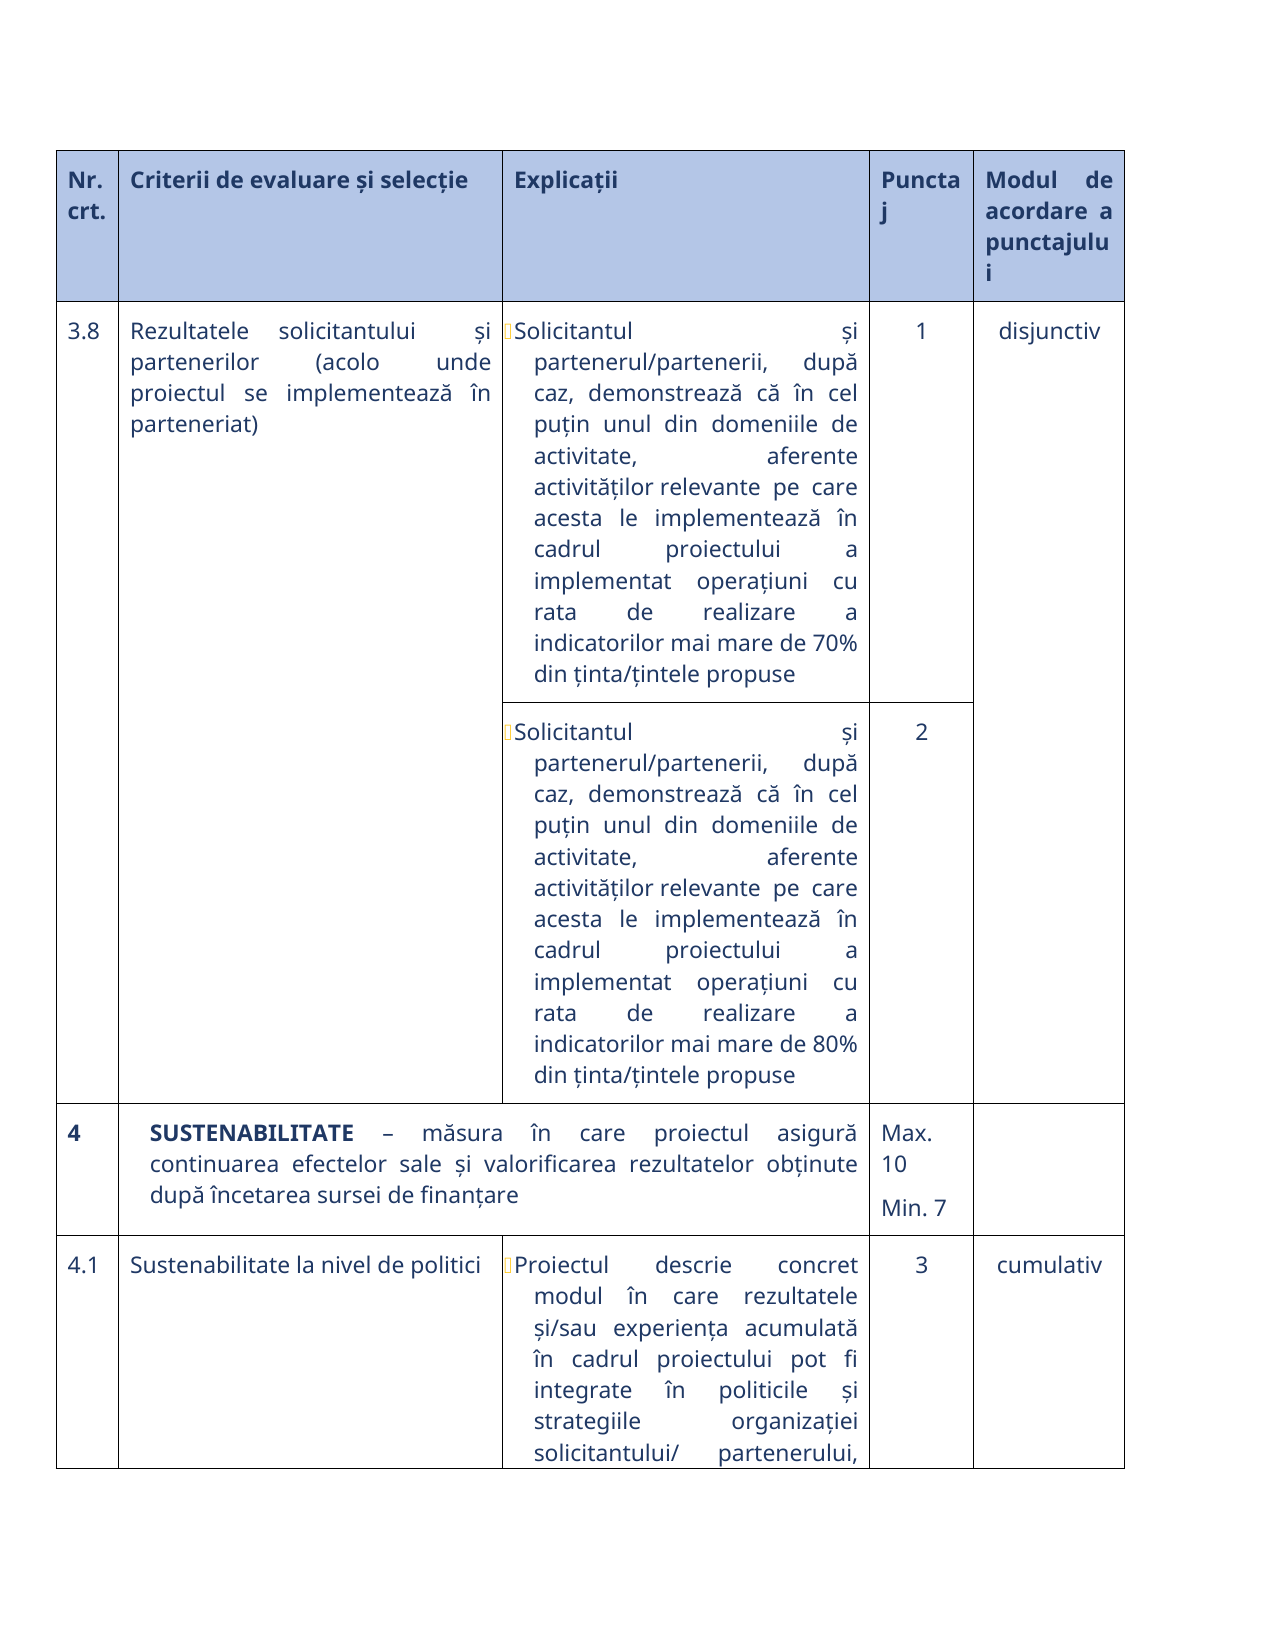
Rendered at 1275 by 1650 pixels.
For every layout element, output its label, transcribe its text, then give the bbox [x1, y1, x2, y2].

table_cell 1 [870, 302, 973, 702]
table_cell Sustenabilitate la nivel de politici [119, 1236, 502, 1468]
table_cell 3.8 [57, 302, 118, 702]
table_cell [503, 1236, 869, 1468]
table_header Modul de acordare a punctajului [974, 151, 1124, 301]
table_cell Solicitantul și partenerul/partenerii, după caz, demonstrează că în cel puțin unul din domeniile de activitate, aferente activităților relevante pe care acesta le implementează în cadrul proiectului a implementat operațiuni cu rata de realizare a indicatorilor mai mare de 80% din ținta/țintele propuse [503, 703, 869, 1103]
table_cell 4.1 [57, 1236, 118, 1468]
table_cell cumulativ [974, 1236, 1124, 1468]
table_cell [974, 1104, 1124, 1235]
table_header Criterii de evaluare și selecție [119, 151, 502, 301]
table_cell 4 [57, 1104, 118, 1235]
table_header Nr. crt. [57, 151, 118, 301]
table_cell [57, 702, 118, 1103]
table_cell [119, 702, 502, 1103]
table_cell Max. 10 Min. 7 [870, 1104, 973, 1235]
table_cell 2 [870, 703, 973, 1103]
table_cell disjunctiv [974, 302, 1124, 1103]
table_cell Solicitantul și partenerul/partenerii, după caz, demonstrează că în cel puțin unul din domeniile de activitate, aferente activităților relevante pe care acesta le implementează în cadrul proiectului a implementat operațiuni cu rata de realizare a indicatorilor mai mare de 70% din ținta/țintele propuse [503, 302, 869, 702]
table_cell SUSTENABILITATE – măsura în care proiectul asigură continuarea efectelor sale şi valorificarea rezultatelor obținute după încetarea sursei de finanțare [119, 1104, 869, 1235]
table_cell Rezultatele solicitantului și partenerilor (acolo unde proiectul se implementează în parteneriat) [119, 302, 502, 702]
table_header Explicații [503, 151, 869, 301]
table_cell 3 [870, 1236, 973, 1468]
table_header Punctaj [870, 151, 973, 301]
